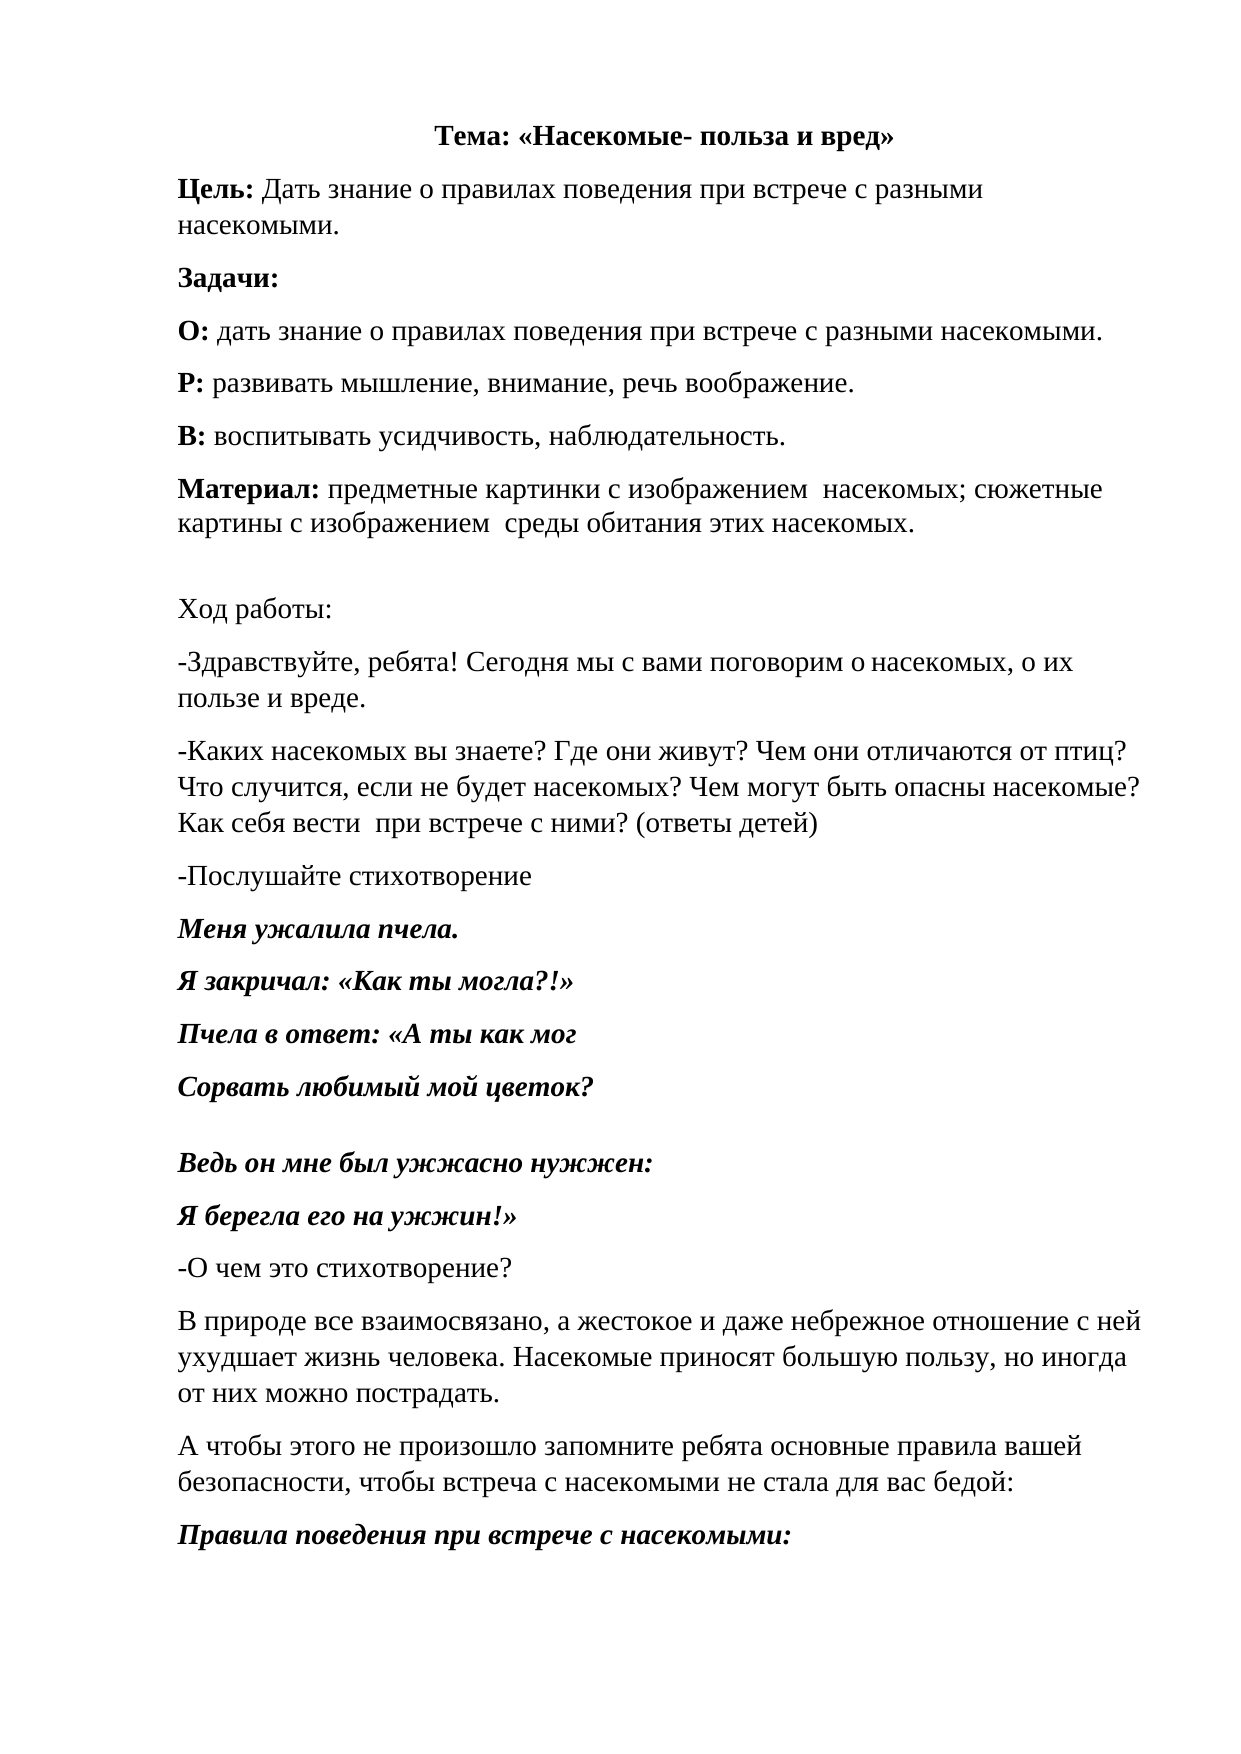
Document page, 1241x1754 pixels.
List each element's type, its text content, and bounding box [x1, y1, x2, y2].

text Р: развивать мышление, внимание, речь воображение. [177, 366, 1152, 399]
text -Каких насекомых вы знаете? Где они живут? Чем они отличаются от птиц? Что случится, если не будет насекомых? Чем могут быть опасны насекомые? Как себя вести при встрече с ними? (ответы детей) [177, 733, 1152, 839]
text Правила поведения при встрече с насекомыми: [177, 1517, 1152, 1551]
text В природе все взаимосвязано, а жестокое и даже небрежное отношение с ней ухудшает жизнь человека. Насекомые приносят большую пользу, но иногда от них можно пострадать. [177, 1303, 1152, 1409]
text Я закричал: «Как ты могла?!» [177, 963, 1152, 997]
text В: воспитывать усидчивость, наблюдательность. [177, 418, 1152, 452]
text Тема: «Насекомые- польза и вред» [177, 118, 1152, 152]
text -О чем это стихотворение? [177, 1250, 1152, 1284]
text Цель: Дать знание о правилах поведения при встрече с разными насекомыми. [177, 171, 1152, 241]
text -Здравствуйте, ребята! Сегодня мы с вами поговорим о насекомых, о их пользе и вреде. [177, 644, 1152, 713]
text О: дать знание о правилах поведения при встрече с разными насекомыми. [177, 313, 1152, 346]
text Я берегла его на ужжин!» [177, 1198, 1152, 1231]
text Задачи: [177, 260, 1152, 293]
text Материал: предметные картинки с изображением насекомых; сюжетные картины с изображением среды обитания этих насекомых. [177, 471, 1152, 538]
text -Послушайте стихотворение [177, 858, 1152, 891]
text Ход работы: [177, 591, 1152, 624]
text Сорвать любимый мой цветок? [177, 1069, 1152, 1103]
text А чтобы этого не произошло запомните ребята основные правила вашей безопасности, чтобы встреча с насекомыми не стала для вас бедой: [177, 1428, 1152, 1498]
text Ведь он мне был ужжасно нужжен: [177, 1122, 1152, 1178]
text Меня ужалила пчела. [177, 911, 1152, 944]
text Пчела в ответ: «А ты как мог [177, 1016, 1152, 1050]
